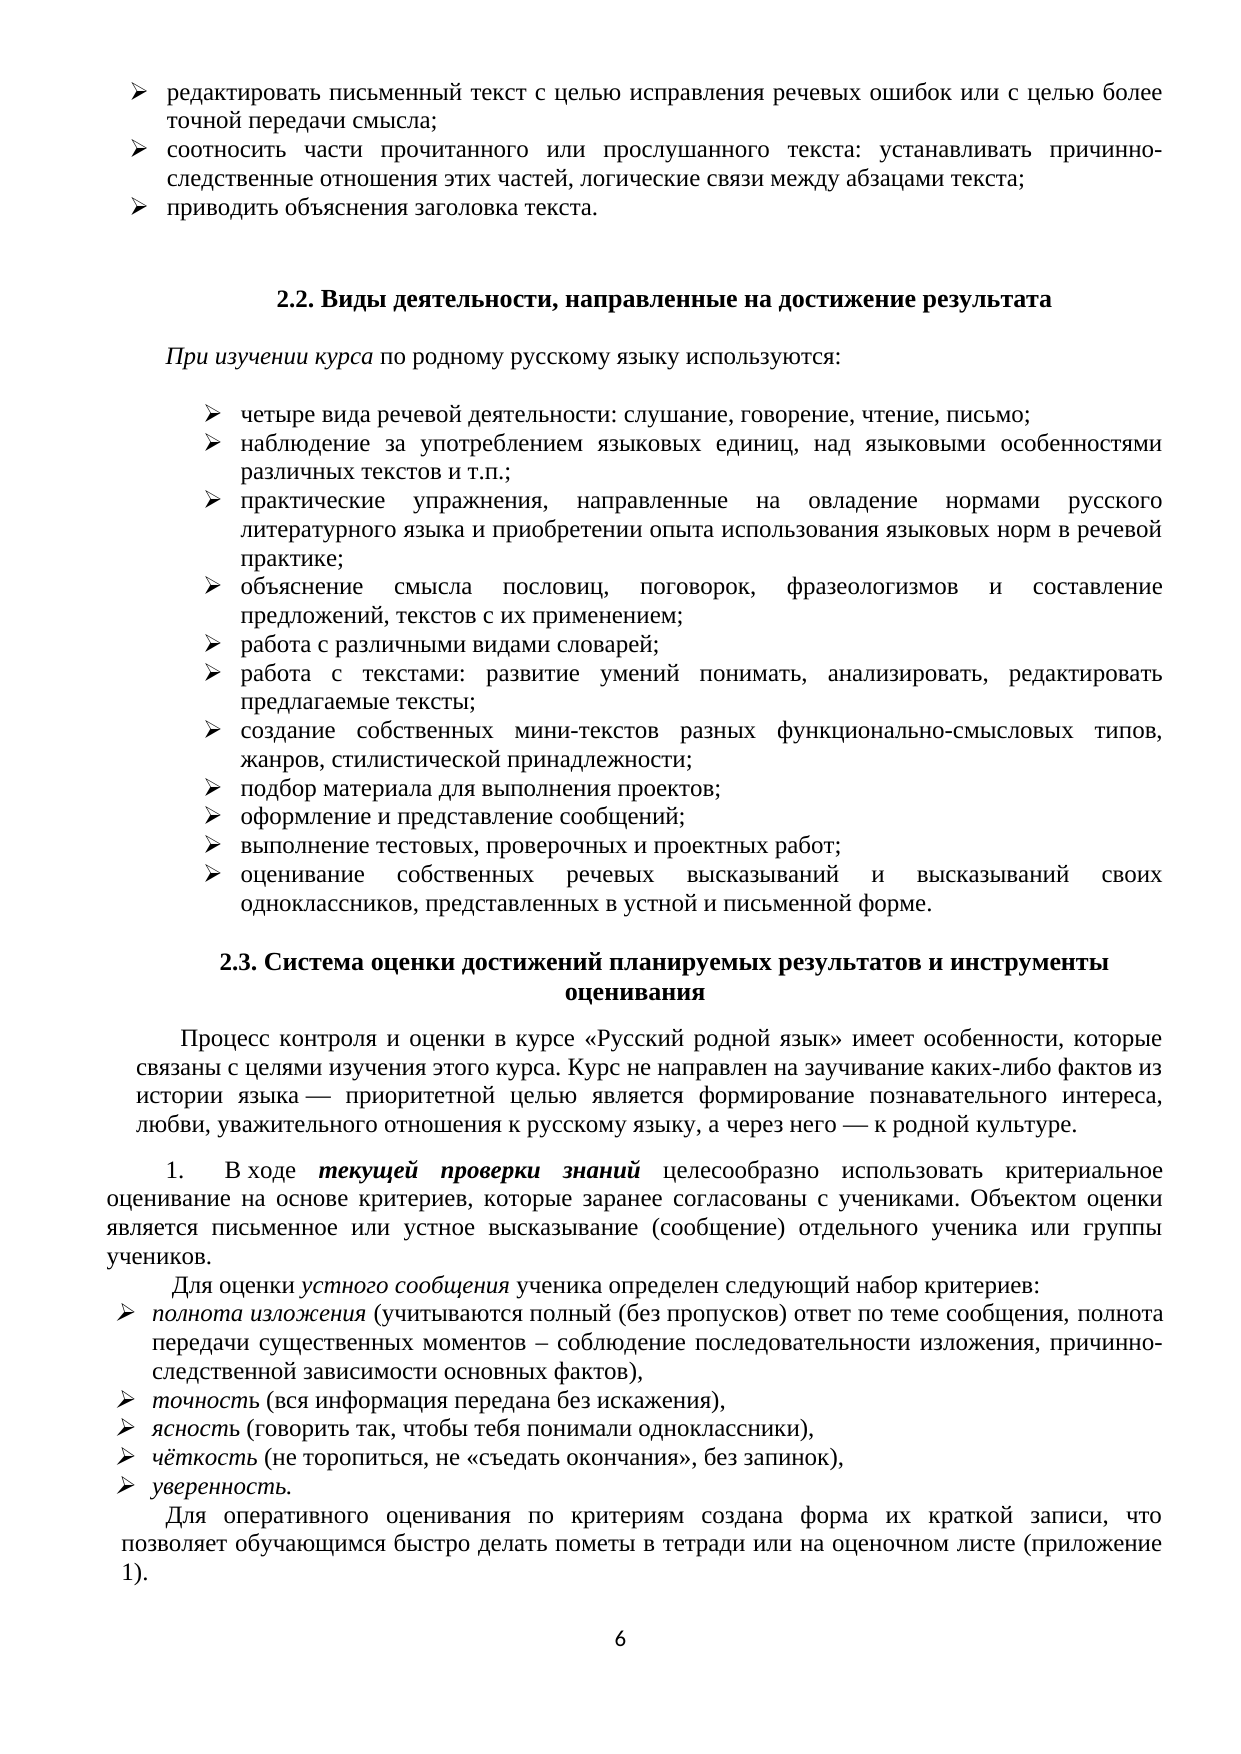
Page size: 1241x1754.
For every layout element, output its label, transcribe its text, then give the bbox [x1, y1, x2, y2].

list 2.2. Виды деятельности, направленные на достижение результата [106, 283, 1163, 313]
list подбор материала для выполнения проектов; [203, 773, 1163, 801]
list соотносить части прочитанного или прослушанного текста: устанавливать причинно-следственные отношения этих частей, логические связи между абзацами текста; [129, 134, 1163, 192]
list оценивание собственных речевых высказываний и высказываний своих одноклассников, представленных в устной и письменной форме. [203, 859, 1163, 916]
list ясность (говорить так, чтобы тебя понимали одноклассники), [114, 1413, 1163, 1442]
list наблюдение за употреблением языковых единиц, над языковыми особенностями различных текстов и т.п.; [203, 428, 1163, 485]
list работа с различными видами словарей; [203, 629, 1163, 658]
list чёткость (не торопиться, не «съедать окончания», без запинок), [114, 1442, 1163, 1471]
list четыре вида речевой деятельности: слушание, говорение, чтение, письмо; [203, 399, 1163, 428]
list полнота изложения (учитываются полный (без пропусков) ответ по теме сообщения, полнота передачи существенных моментов – соблюдение последовательности изложения, причинно-следственной зависимости основных фактов), [114, 1298, 1163, 1385]
list точность (вся информация передана без искажения), [114, 1385, 1163, 1413]
list уверенность. [114, 1471, 1163, 1500]
list Для оценки устного сообщения ученика определен следующий набор критериев: [165, 1270, 1163, 1298]
list создание собственных мини-текстов разных функционально-смысловых типов, жанров, стилистической принадлежности; [203, 715, 1163, 773]
list Для оперативного оценивания по критериям создана форма их краткой записи, что позволяет обучающимся быстро делать пометы в тетради или на оценочном листе (приложение 1). [121, 1500, 1163, 1586]
list В ходе текущей проверки знаний целесообразно использовать критериальное оценивание на основе критериев, которые заранее согласованы с учениками. Объектом оценки является письменное или устное высказывание (сообщение) отдельного ученика или группы учеников. [106, 1155, 1163, 1270]
list приводить объяснения заголовка текста. [129, 192, 1163, 221]
list оформление и представление сообщений; [203, 801, 1163, 830]
list объяснение смысла пословиц, поговорок, фразеологизмов и составление предложений, текстов с их применением; [203, 571, 1163, 629]
list 2.3. Система оценки достижений планируемых результатов и инструменты оценивания [106, 946, 1163, 1006]
text Процесс контроля и оценки в курсе «Русский родной язык» имеет особенности, которые связаны с целями изучения этого курса. Курс не направлен на заучивание каких-либо фактов из истории языка — приоритетной целью является формирование познавательного интереса, любви, уважительного отношения к русскому языку, а через него — к родной культуре. [136, 1023, 1163, 1138]
list выполнение тестовых, проверочных и проектных работ; [203, 830, 1163, 859]
list практические упражнения, направленные на овладение нормами русского литературного языка и приобретении опыта использования языковых норм в речевой практике; [203, 485, 1163, 571]
list работа с текстами: развитие умений понимать, анализировать, редактировать предлагаемые тексты; [203, 658, 1163, 715]
list редактировать письменный текст с целью исправления речевых ошибок или с целью более точной передачи смысла; [129, 77, 1163, 134]
list При изучении курса по родному русскому языку используются: [106, 341, 1163, 370]
